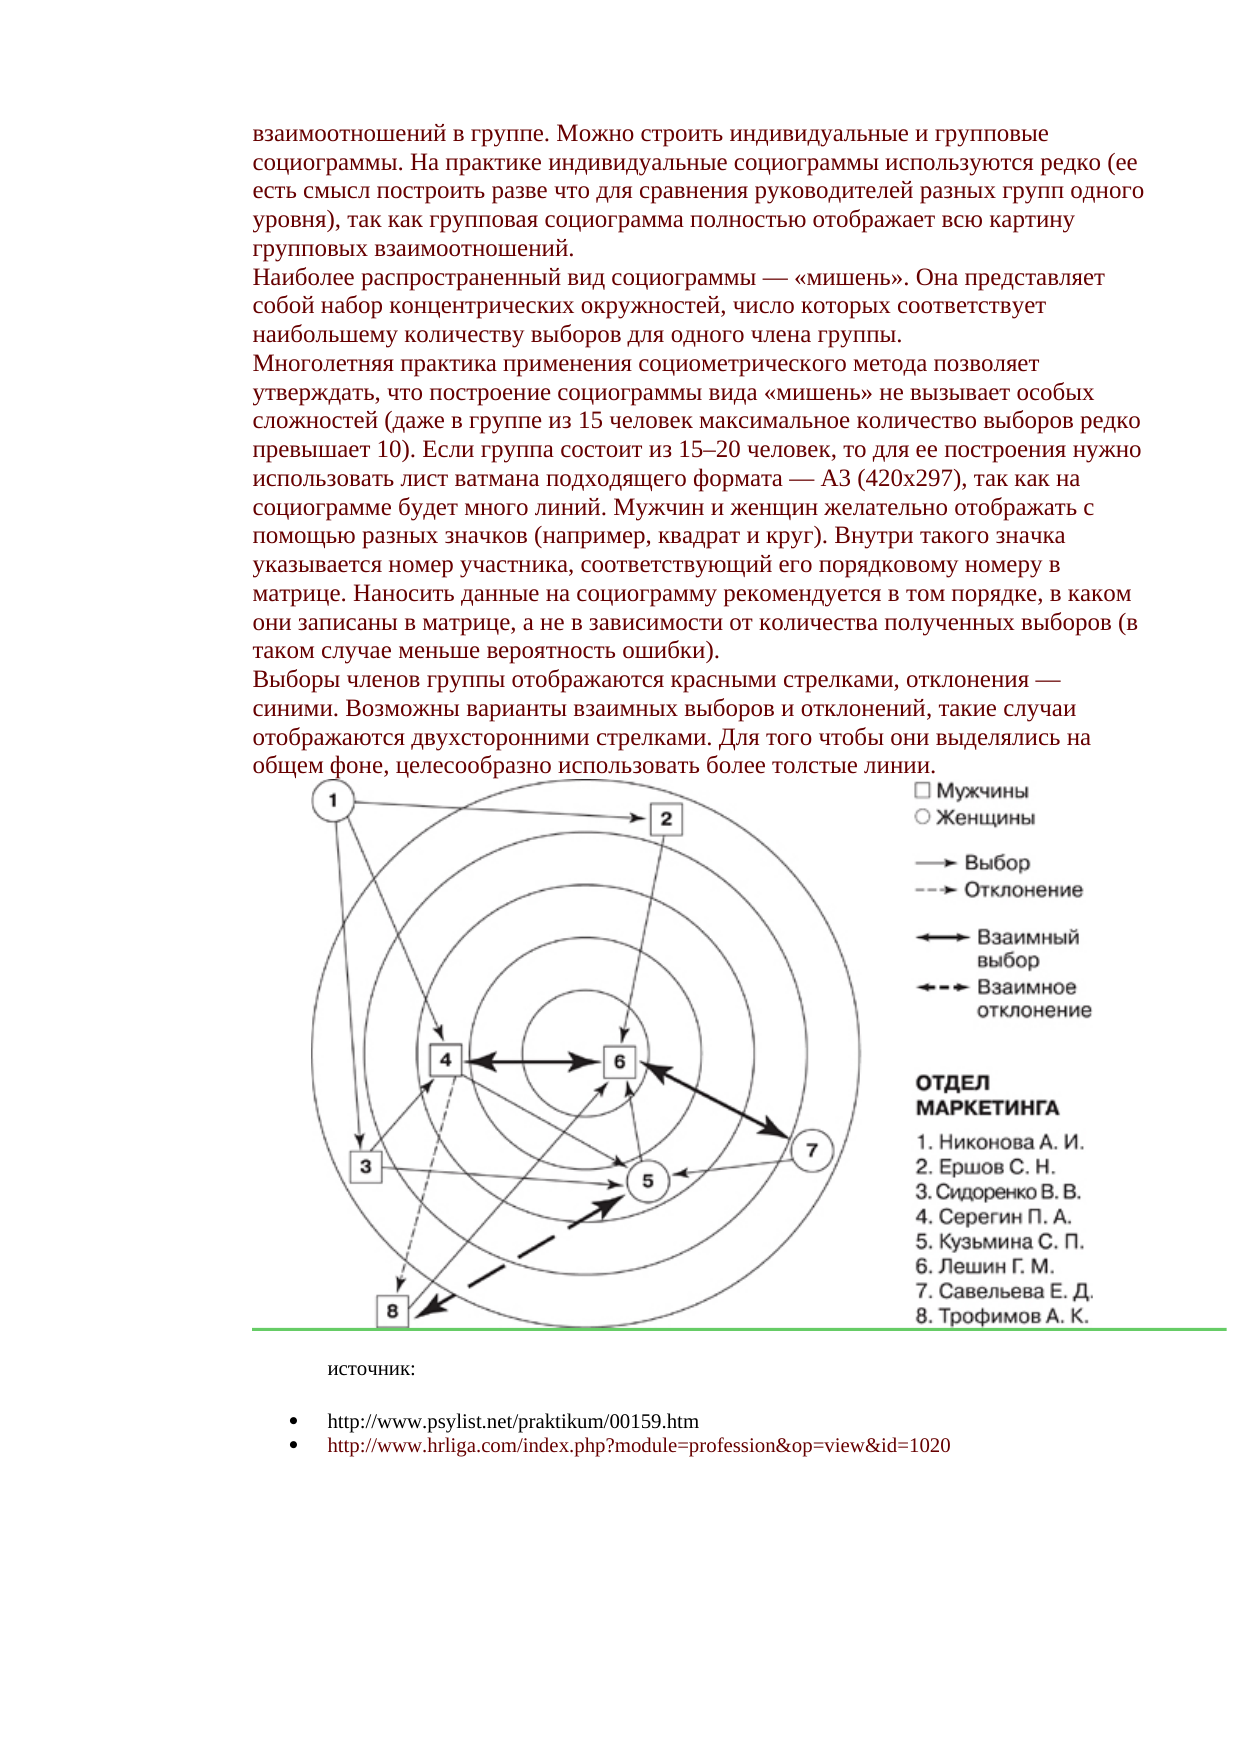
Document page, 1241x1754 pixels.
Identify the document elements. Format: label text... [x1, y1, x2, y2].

text Выборы членов группы отображаются красными стрелками, отклонения — синими. Возможны варианты взаимных выборов и отклонений, такие случаи отображаются двухсторонними стрелками. Для того чтобы они выделялись на общем фоне, целесообразно использовать более толстые линии. [252, 664, 1152, 779]
list http://www.psylist.net/praktikum/00159.htm [290, 1409, 1152, 1433]
text Наиболее распространенный вид социограммы — «мишень». Она представляет собой набор концентрических окружностей, число которых соответствует наибольшему количеству выборов для одного члена группы. [252, 262, 1152, 348]
picture [311, 779, 1093, 1327]
text Многолетняя практика применения социометрического метода позволяет утверждать, что построение социограммы вида «мишень» не вызывает особых сложностей (даже в группе из 15 человек максимальное количество выборов редко превышает 10). Если группа состоит из 15–20 человек, то для ее построения нужно использовать лист ватмана подходящего формата — А3 (420x297), так как на социограмме будет много линий. Мужчин и женщин желательно отображать с помощью разных значков (например, квадрат и круг). Внутри такого значка указывается номер участника, соответствующий его порядковому номеру в матрице. Наносить данные на социограмму рекомендуется в том порядке, в каком они записаны в матрице, а не в зависимости от количества полученных выборов (в таком случае меньше вероятность ошибки). [252, 348, 1152, 664]
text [252, 118, 1152, 262]
text источник: [327, 1356, 1152, 1380]
list http://www.hrliga.com/index.php?module=profession&op=view&id=1020 [290, 1433, 1152, 1457]
